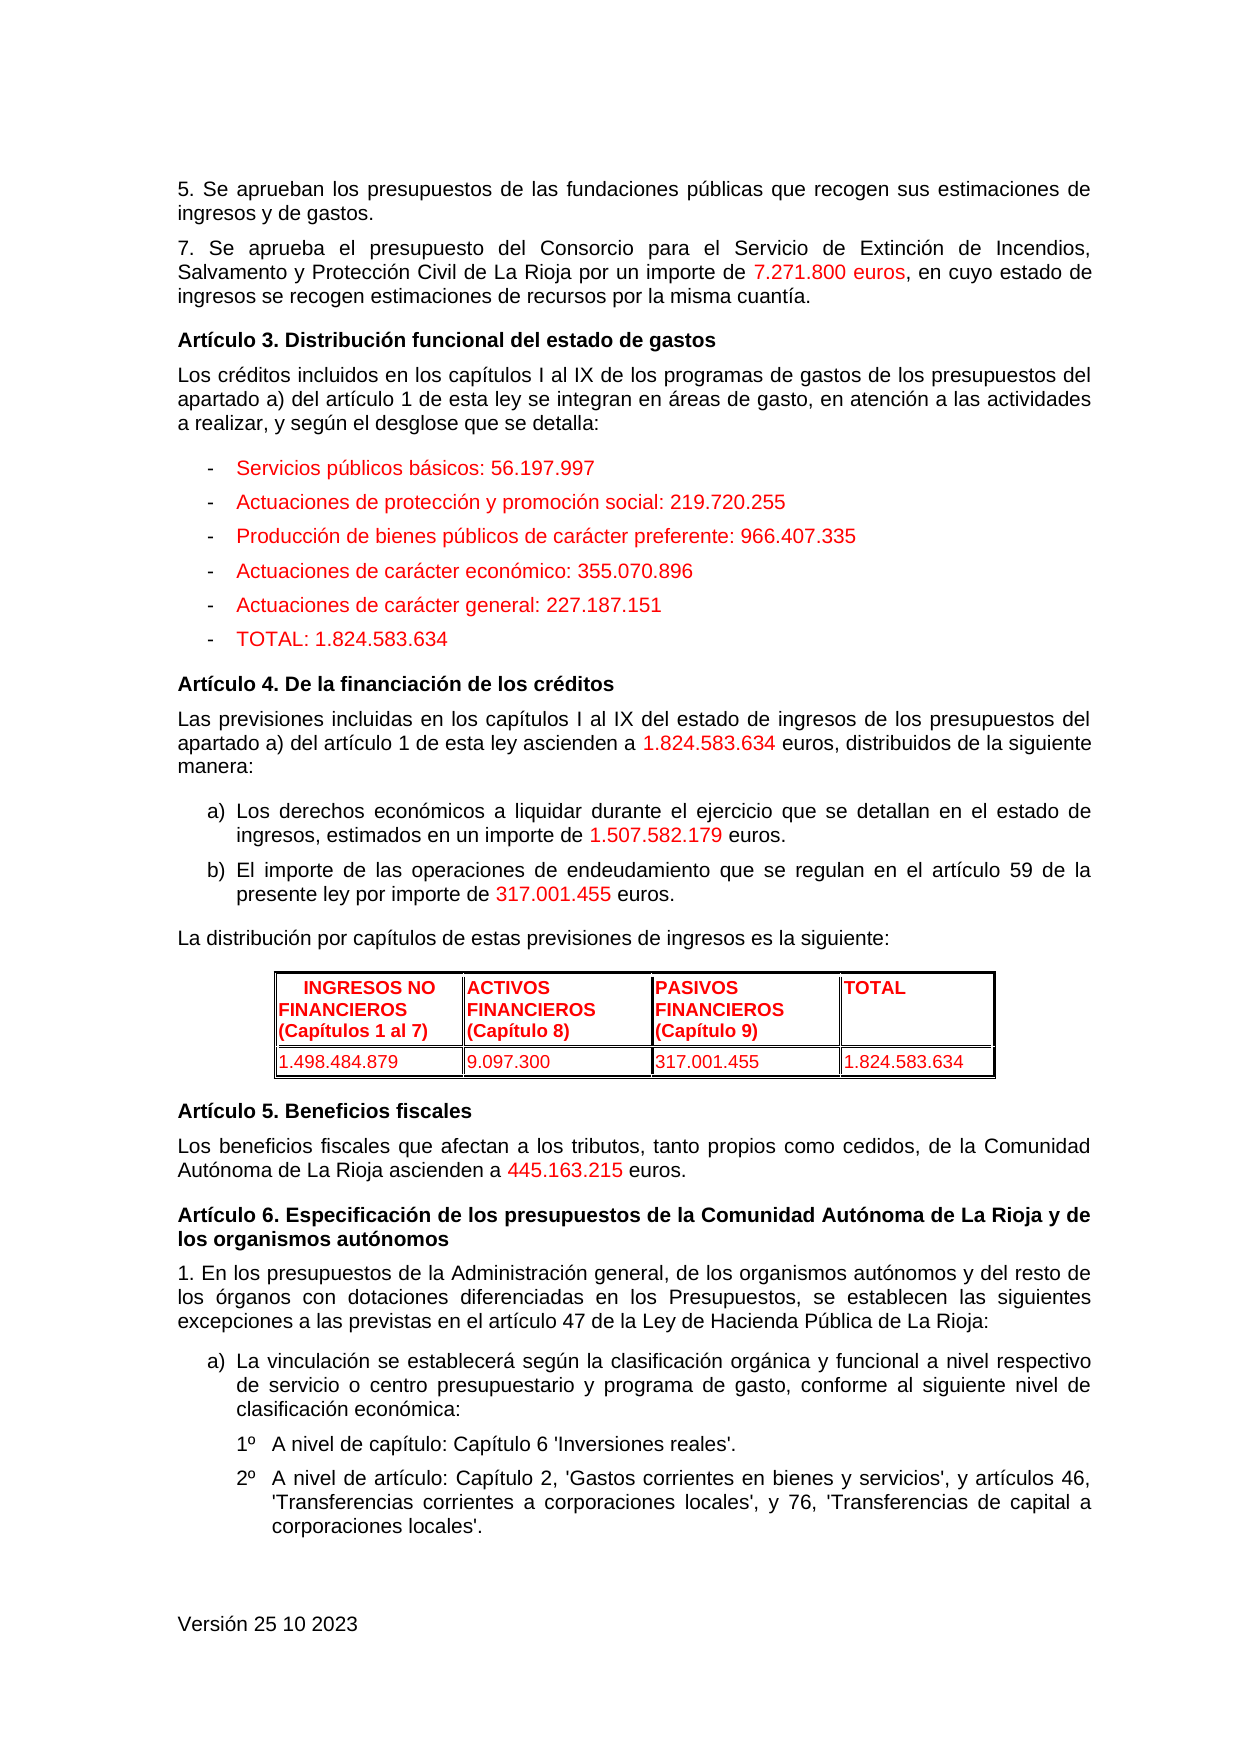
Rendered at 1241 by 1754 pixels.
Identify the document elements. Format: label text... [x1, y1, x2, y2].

text Los créditos incluidos en los capítulos I al IX de los programas de gastos de los presupuestos del apartado a) del artículo 1 de esta ley se integran en áreas de gasto, en atención a las actividades a realizar, y según el desglose que se detalla: [177, 363, 1092, 434]
list A nivel de artículo: Capítulo 2, 'Gastos corrientes en bienes y servicios', y artículos 46, 'Transferencias corrientes a corporaciones locales', y 76, 'Transferencias de capital a corporaciones locales'. [236, 1466, 1092, 1538]
text 1. En los presupuestos de la Administración general, de los organismos autónomos y del resto de los órganos con dotaciones diferenciadas en los Presupuestos, se establecen las siguientes excepciones a las previstas en el artículo 47 de la Ley de Hacienda Pública de La Rioja: [177, 1261, 1092, 1333]
list Producción de bienes públicos de carácter preferente: 966.407.335 [207, 524, 1092, 548]
table_header ACTIVOS FINANCIEROS (Capítulo 8) [464, 973, 652, 1045]
text La distribución por capítulos de estas previsiones de ingresos es la siguiente: [177, 926, 1092, 950]
list Servicios públicos básicos: 56.197.997 [207, 455, 1092, 479]
table_cell 1.498.484.879 [275, 1045, 464, 1075]
list Actuaciones de carácter general: 227.187.151 [207, 593, 1092, 617]
text Los beneficios fiscales que afectan a los tributos, tanto propios como cedidos, de la Comunidad Autónoma de La Rioja ascienden a 445.163.215 euros. [177, 1134, 1092, 1182]
table_header INGRESOS NO FINANCIEROS (Capítulos 1 al 7) [277, 974, 464, 1045]
text 5. Se aprueban los presupuestos de las fundaciones públicas que recogen sus estimaciones de ingresos y de gastos. [177, 177, 1092, 225]
text Las previsiones incluidas en los capítulos I al IX del estado de ingresos de los presupuestos del apartado a) del artículo 1 de esta ley ascienden a 1.824.583.634 euros, distribuidos de la siguiente manera: [177, 706, 1092, 778]
list Actuaciones de carácter económico: 355.070.896 [207, 558, 1092, 582]
list Actuaciones de protección y promoción social: 219.720.255 [207, 490, 1092, 514]
table_cell 317.001.455 [652, 1048, 841, 1075]
subtitle Artículo 3. Distribución funcional del estado de gastos [177, 328, 1092, 352]
list El importe de las operaciones de endeudamiento que se regulan en el artículo 59 de la presente ley por importe de 317.001.455 euros. [207, 857, 1092, 905]
table_cell 9.097.300 [464, 1048, 652, 1075]
subtitle Artículo 4. De la financiación de los créditos [177, 672, 1092, 696]
list A nivel de capítulo: Capítulo 6 'Inversiones reales'. [236, 1432, 1092, 1456]
list TOTAL: 1.824.583.634 [207, 627, 1092, 651]
text 7. Se aprueba el presupuesto del Consorcio para el Servicio de Extinción de Incendios, Salvamento y Protección Civil de La Rioja por un importe de 7.271.800 euros, en cuyo estado de ingresos se recogen estimaciones de recursos por la misma cuantía. [177, 236, 1092, 307]
table_cell 1.824.583.634 [841, 1045, 994, 1075]
list Los derechos económicos a liquidar durante el ejercicio que se detallan en el estado de ingresos, estimados en un importe de 1.507.582.179 euros. [207, 799, 1092, 847]
list La vinculación se establecerá según la clasificación orgánica y funcional a nivel respectivo de servicio o centro presupuestario y programa de gasto, conforme al siguiente nivel de clasificación económica: [207, 1349, 1092, 1421]
table_header TOTAL [841, 974, 993, 1045]
subtitle Artículo 6. Especificación de los presupuestos de la Comunidad Autónoma de La Rioja y de los organismos autónomos [177, 1202, 1092, 1250]
table_header PASIVOS FINANCIEROS (Capítulo 9) [652, 974, 841, 1045]
subtitle Artículo 5. Beneficios fiscales [177, 1099, 1092, 1123]
